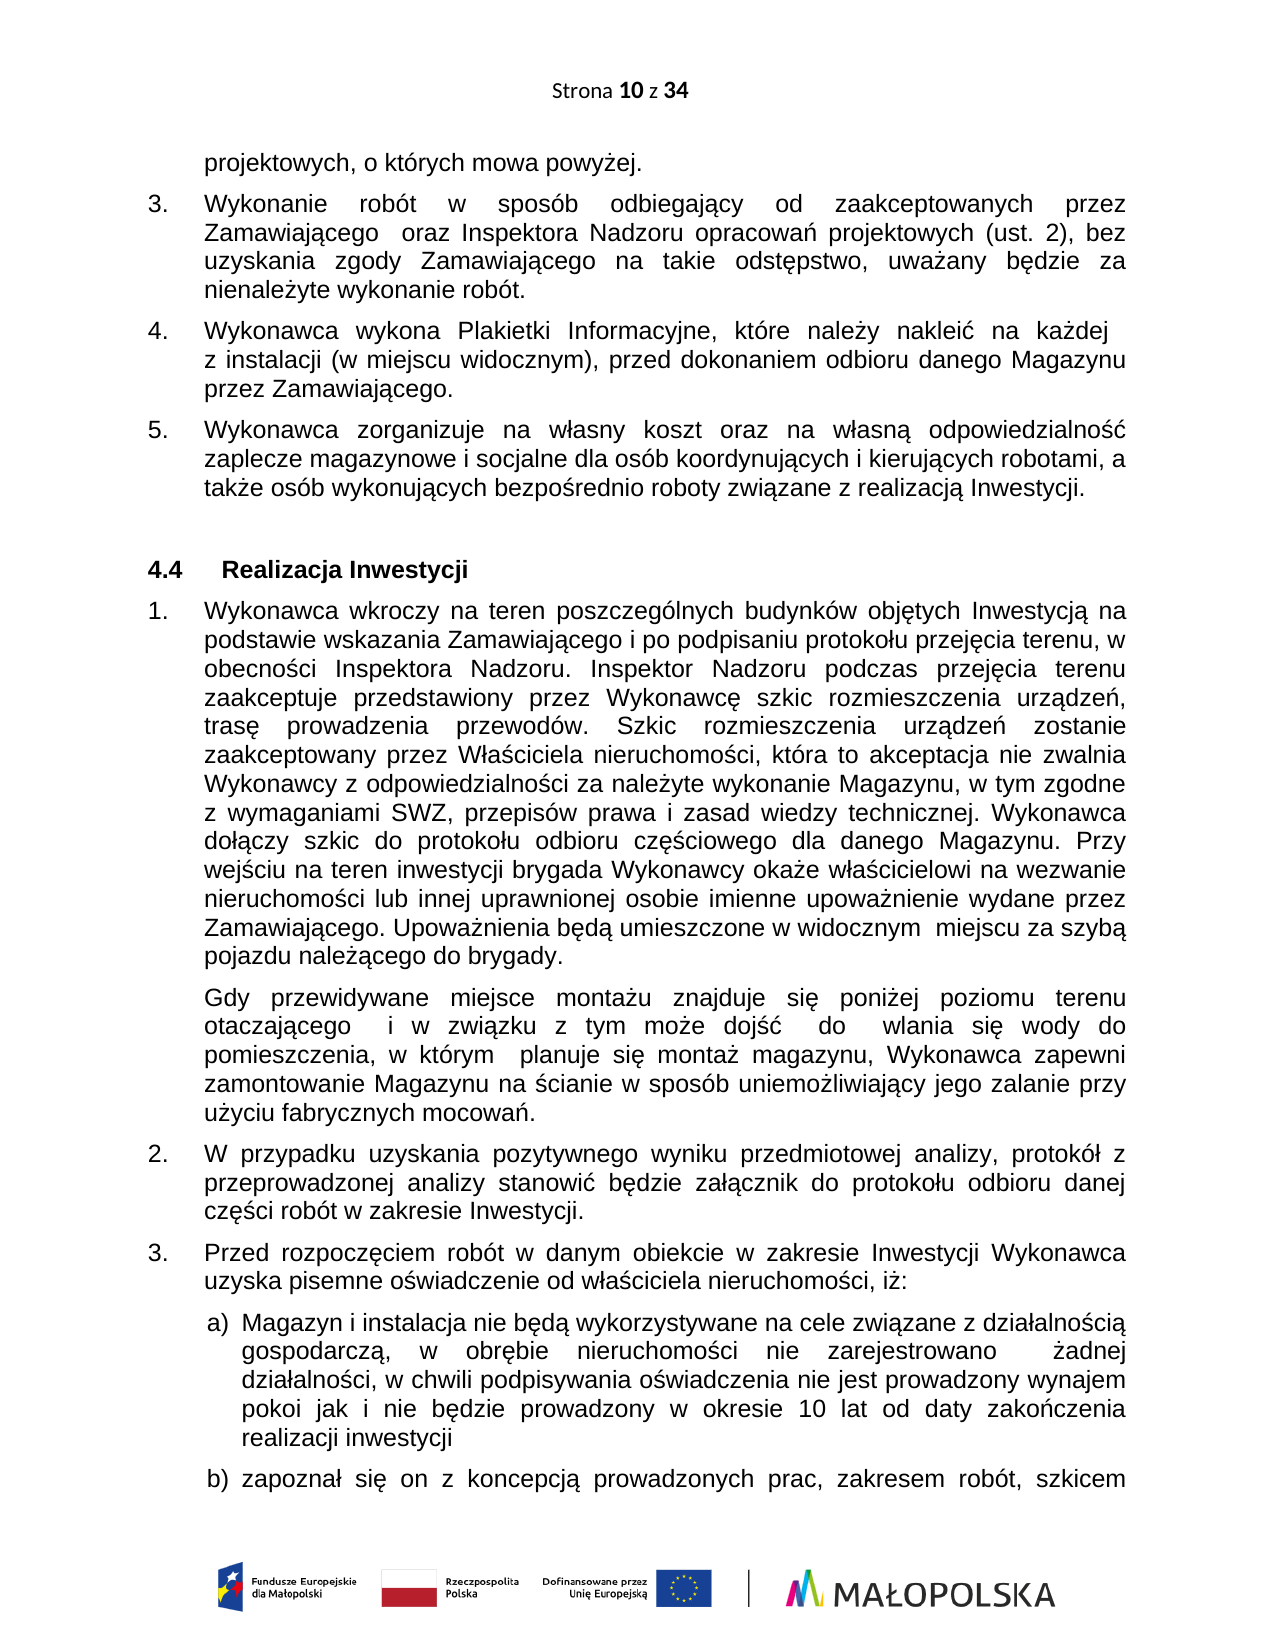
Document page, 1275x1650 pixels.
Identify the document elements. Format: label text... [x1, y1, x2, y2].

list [207, 1464, 1127, 1493]
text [204, 148, 1127, 176]
list Wykonawca wykona Plakietki Informacyjne, które należy nakleić na każdej z instalacji (w miejscu widocznym), przed dokonaniem odbioru danego Magazynu przez Zamawiającego. [148, 316, 1127, 403]
list Magazyn i instalacja nie będą wykorzystywane na cele związane z działalnością gospodarczą, w obrębie nieruchomości nie zarejestrowano żadnej działalności, w chwili podpisywania oświadczenia nie jest prowadzony wynajem pokoi jak i nie będzie prowadzony w okresie 10 lat od daty zakończenia realizacji inwestycji [207, 1308, 1127, 1451]
list Przed rozpoczęciem robót w danym obiekcie w zakresie Inwestycji Wykonawca uzyska pisemne oświadczenie od właściciela nieruchomości, iż: [148, 1238, 1127, 1295]
picture [196, 1542, 1079, 1626]
text 4.4 Realizacja Inwestycji [148, 555, 1127, 584]
list W przypadku uzyskania pozytywnego wyniku przedmiotowej analizy, protokół z przeprowadzonej analizy stanowić będzie załącznik do protokołu odbioru danej części robót w zakresie Inwestycji. [148, 1139, 1127, 1225]
list Wykonawca zorganizuje na własny koszt oraz na własną odpowiedzialność zaplecze magazynowe i socjalne dla osób koordynujących i kierujących robotami, a także osób wykonujących bezpośrednio roboty związane z realizacją Inwestycji. [148, 415, 1127, 501]
text Gdy przewidywane miejsce montażu znajduje się poniżej poziomu terenu otaczającego i w związku z tym może dojść do wlania się wody do pomieszczenia, w którym planuje się montaż magazynu, Wykonawca zapewni zamontowanie Magazynu na ścianie w sposób uniemożliwiający jego zalanie przy użyciu fabrycznych mocowań. [204, 983, 1127, 1126]
list Wykonawca wkroczy na teren poszczególnych budynków objętych Inwestycją na podstawie wskazania Zamawiającego i po podpisaniu protokołu przejęcia terenu, w obecności Inspektora Nadzoru. Inspektor Nadzoru podczas przejęcia terenu zaakceptuje przedstawiony przez Wykonawcę szkic rozmieszczenia urządzeń, trasę prowadzenia przewodów. Szkic rozmieszczenia urządzeń zostanie zaakceptowany przez Właściciela nieruchomości, która to akceptacja nie zwalnia Wykonawcy z odpowiedzialności za należyte wykonanie Magazynu, w tym zgodne z wymaganiami SWZ, przepisów prawa i zasad wiedzy technicznej. Wykonawca dołączy szkic do protokołu odbioru częściowego dla danego Magazynu. Przy wejściu na teren inwestycji brygada Wykonawcy okaże właścicielowi na wezwanie nieruchomości lub innej uprawnionej osobie imienne upoważnienie wydane przez Zamawiającego. Upoważnienia będą umieszczone w widocznym miejscu za szybą pojazdu należącego do brygady. [148, 596, 1127, 970]
list Wykonanie robót w sposób odbiegający od zaakceptowanych przez Zamawiającego oraz Inspektora Nadzoru opracowań projektowych (ust. 2), bez uzyskania zgody Zamawiającego na takie odstępstwo, uważany będzie za nienależyte wykonanie robót. [148, 189, 1127, 304]
